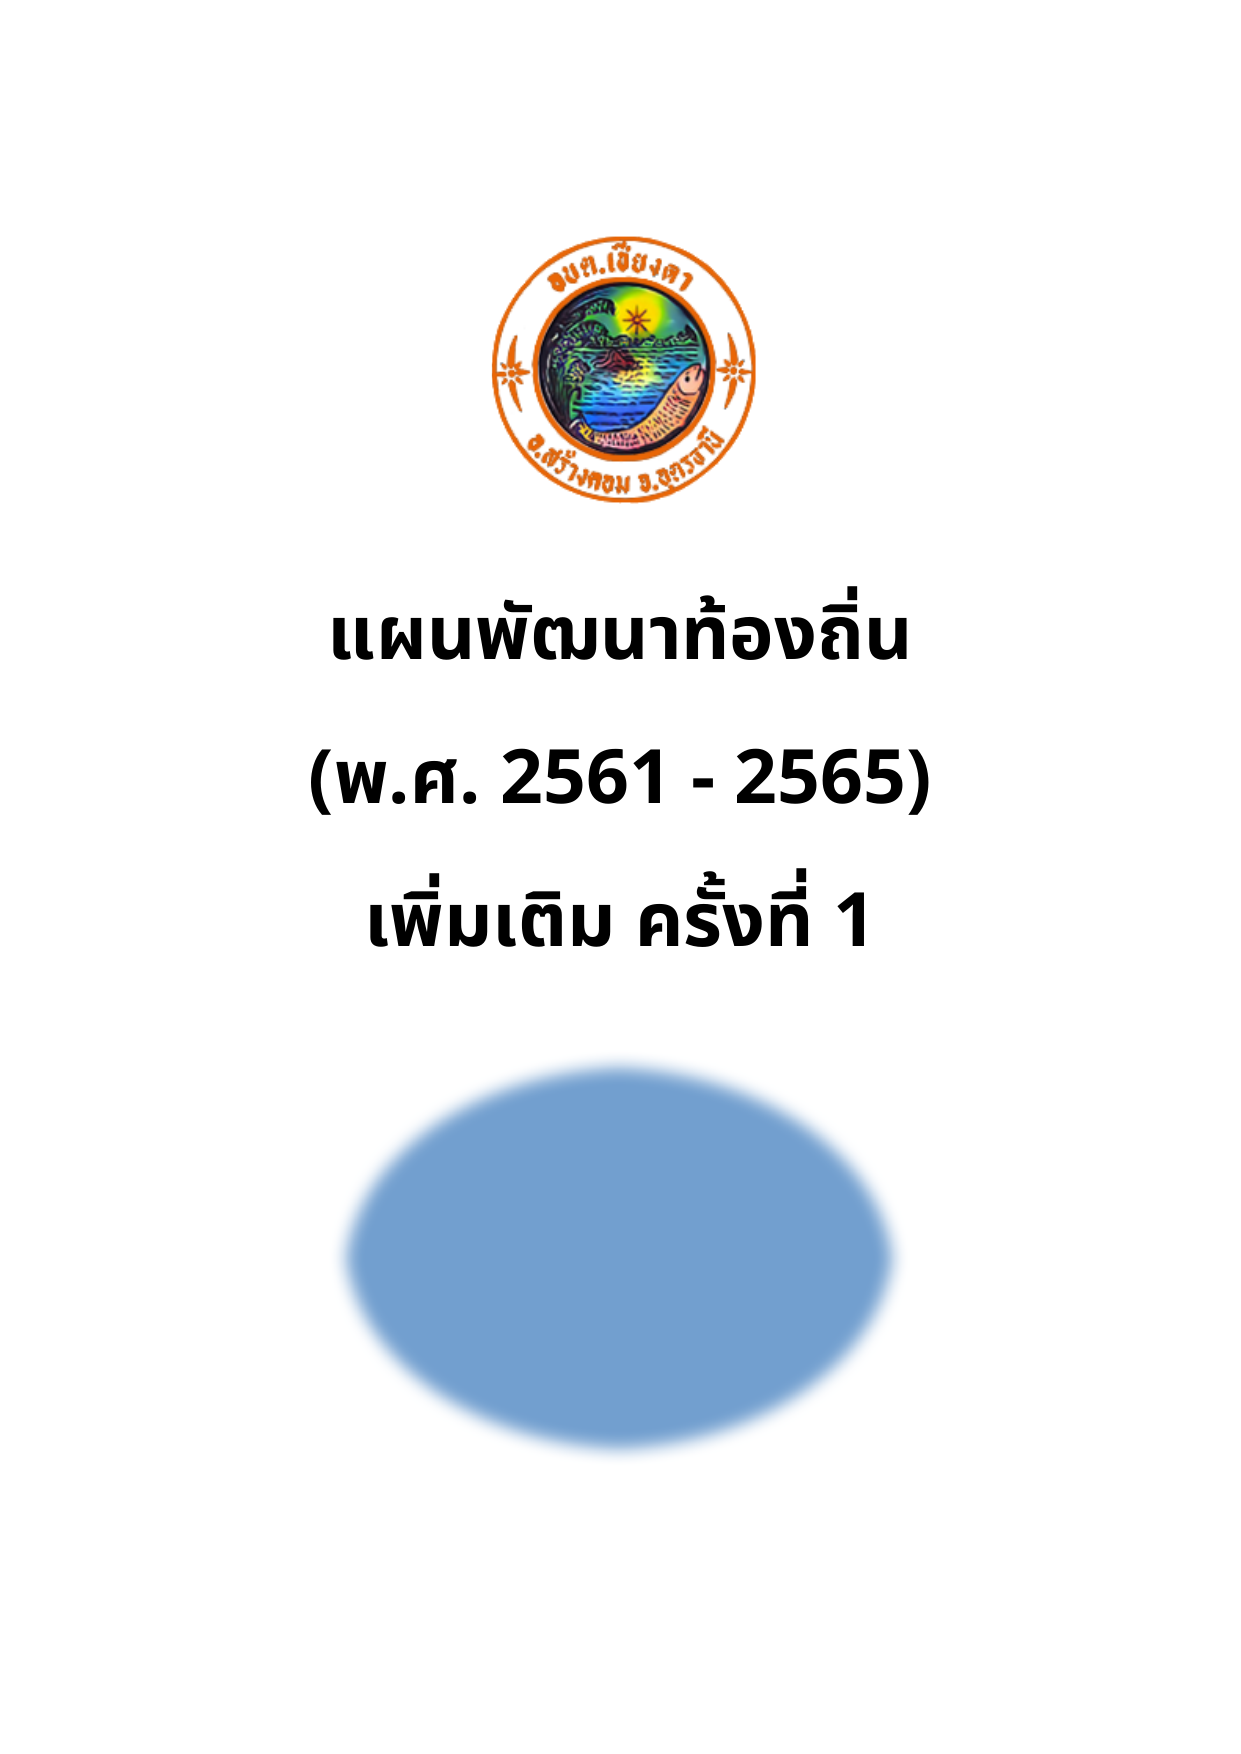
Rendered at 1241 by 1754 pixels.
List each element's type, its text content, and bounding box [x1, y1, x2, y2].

text (พ.ศ. 2561 - 2565) [150, 723, 1090, 837]
text เพิ่มเติม ครั้งที่ 1 [150, 867, 1090, 981]
text แผนพัฒนาท้องถิ่น [150, 580, 1090, 693]
picture [491, 236, 764, 509]
